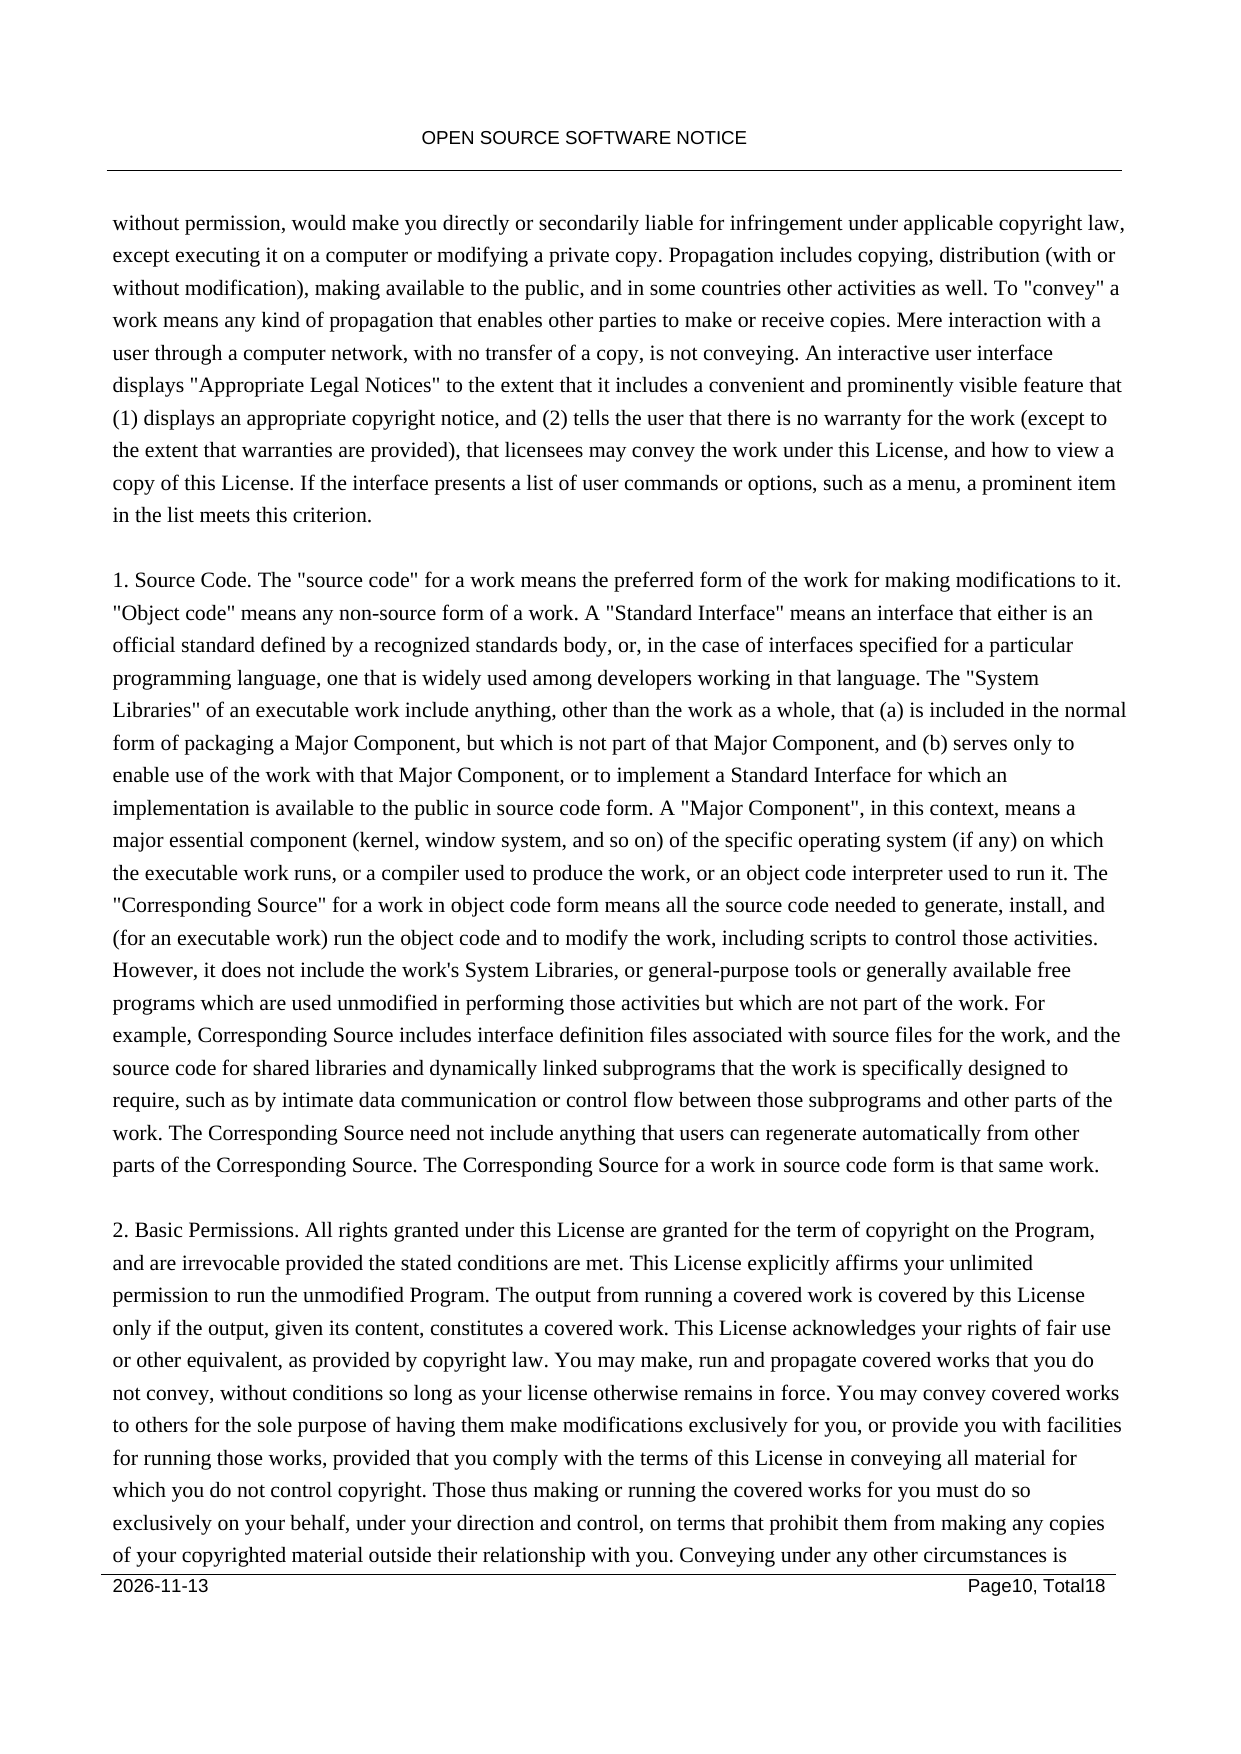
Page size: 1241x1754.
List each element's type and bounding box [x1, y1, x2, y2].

text [112, 206, 1128, 1571]
